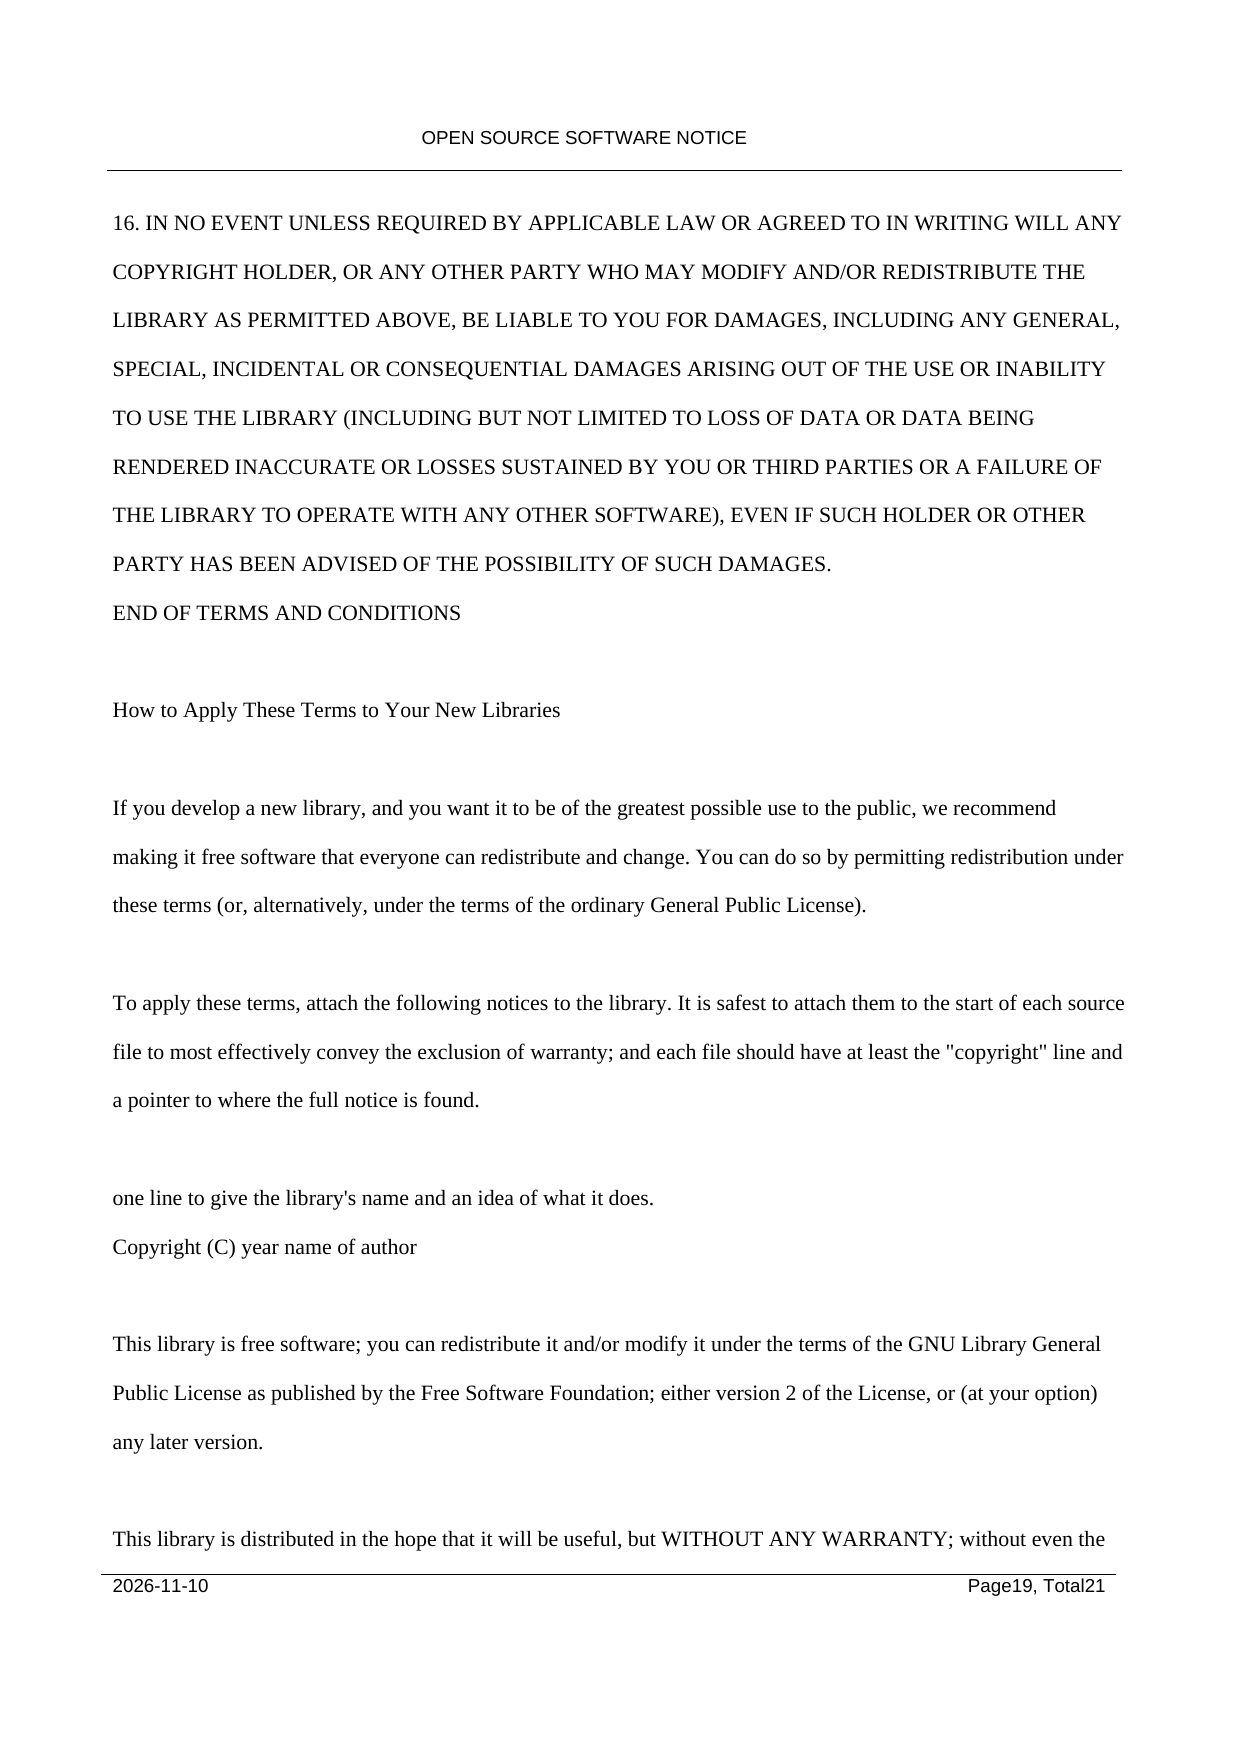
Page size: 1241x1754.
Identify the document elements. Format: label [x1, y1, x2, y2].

text [112, 206, 1128, 1555]
